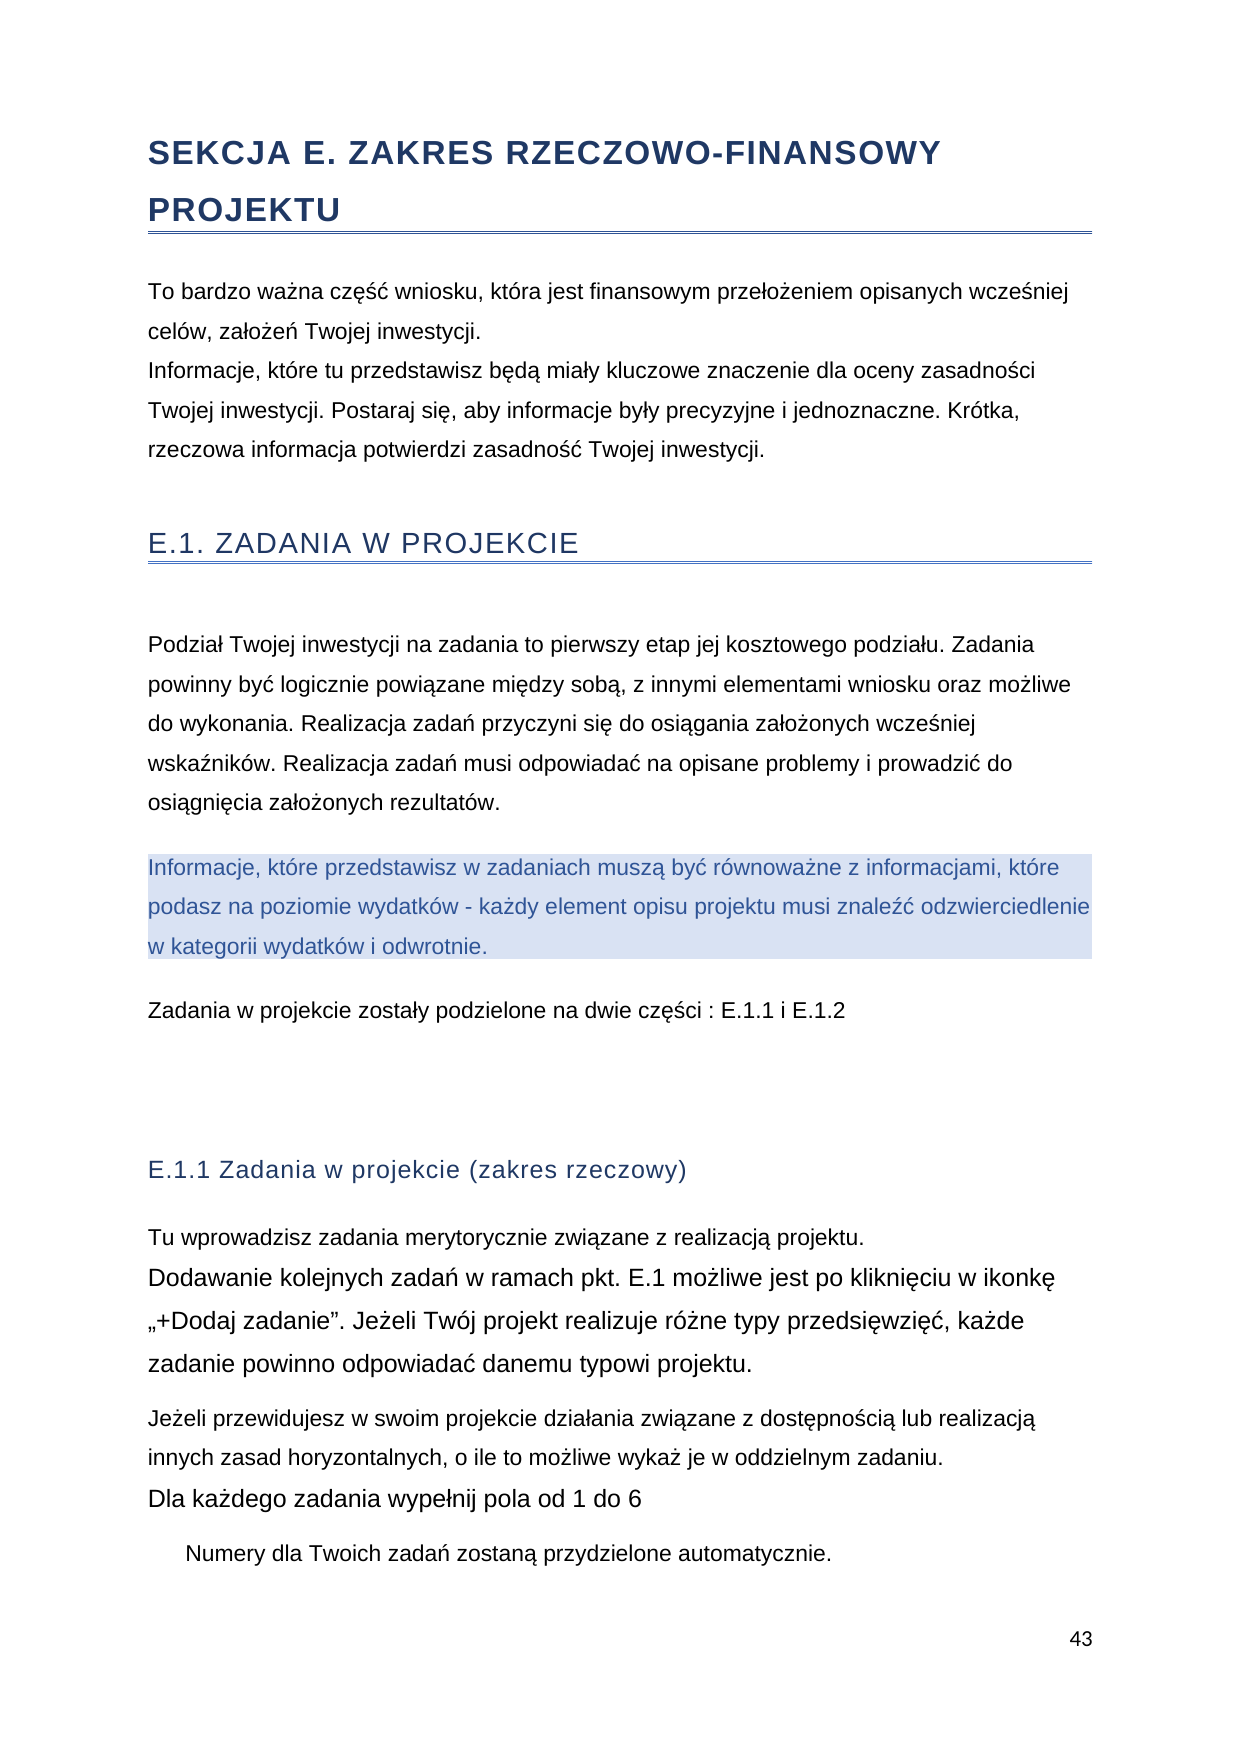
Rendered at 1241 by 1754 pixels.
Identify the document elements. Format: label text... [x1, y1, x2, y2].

list Numery dla Twoich zadań zostaną przydzielone automatycznie. [185, 1539, 1092, 1566]
text Tu wprowadzisz zadania merytorycznie związane z realizacją projektu. [148, 1223, 1092, 1250]
text Zadania w projekcie zostały podzielone na dwie części : E.1.1 i E.1.2 [148, 997, 1092, 1023]
list Dodawanie kolejnych zadań w ramach pkt. E.1 możliwe jest po kliknięciu w ikonkę „+Dodaj zadanie”. Jeżeli Twój projekt realizuje różne typy przedsięwzięć, każde zadanie powinno odpowiadać danemu typowi projektu. [148, 1263, 1092, 1378]
subtitle E.1.1 Zadania w projekcie (zakres rzeczowy) [148, 1155, 1092, 1184]
text Jeżeli przewidujesz w swoim projekcie działania związane z dostępnością lub realizacją innych zasad horyzontalnych, o ile to możliwe wykaż je w oddzielnym zadaniu. [148, 1405, 1092, 1471]
subtitle SEKCJA E. ZAKRES RZECZOWO-FINANSOWY PROJEKTU [148, 133, 1092, 231]
list Dla każdego zadania wypełnij pola od 1 do 6 [148, 1484, 1092, 1513]
text Podział Twojej inwestycji na zadania to pierwszy etap jej kosztowego podziału. Zadania powinny być logicznie powiązane między sobą, z innymi elementami wniosku oraz możliwe do wykonania. Realizacja zadań przyczyni się do osiągania założonych wcześniej wskaźników. Realizacja zadań musi odpowiadać na opisane problemy i prowadzić do osiągnięcia założonych rezultatów. [148, 631, 1092, 816]
text To bardzo ważna część wniosku, która jest finansowym przełożeniem opisanych wcześniej celów, założeń Twojej inwestycji. [148, 278, 1092, 344]
text Informacje, które przedstawisz w zadaniach muszą być równoważne z informacjami, które podasz na poziomie wydatków - każdy element opisu projektu musi znaleźć odzwierciedlenie w kategorii wydatków i odwrotnie. [148, 854, 1092, 959]
text Informacje, które tu przedstawisz będą miały kluczowe znaczenie dla oceny zasadności Twojej inwestycji. Postaraj się, aby informacje były precyzyjne i jednoznaczne. Krótka, rzeczowa informacja potwierdzi zasadność Twojej inwestycji. [148, 357, 1092, 463]
subtitle E.1. ZADANIA W PROJEKCIE [148, 526, 1092, 561]
